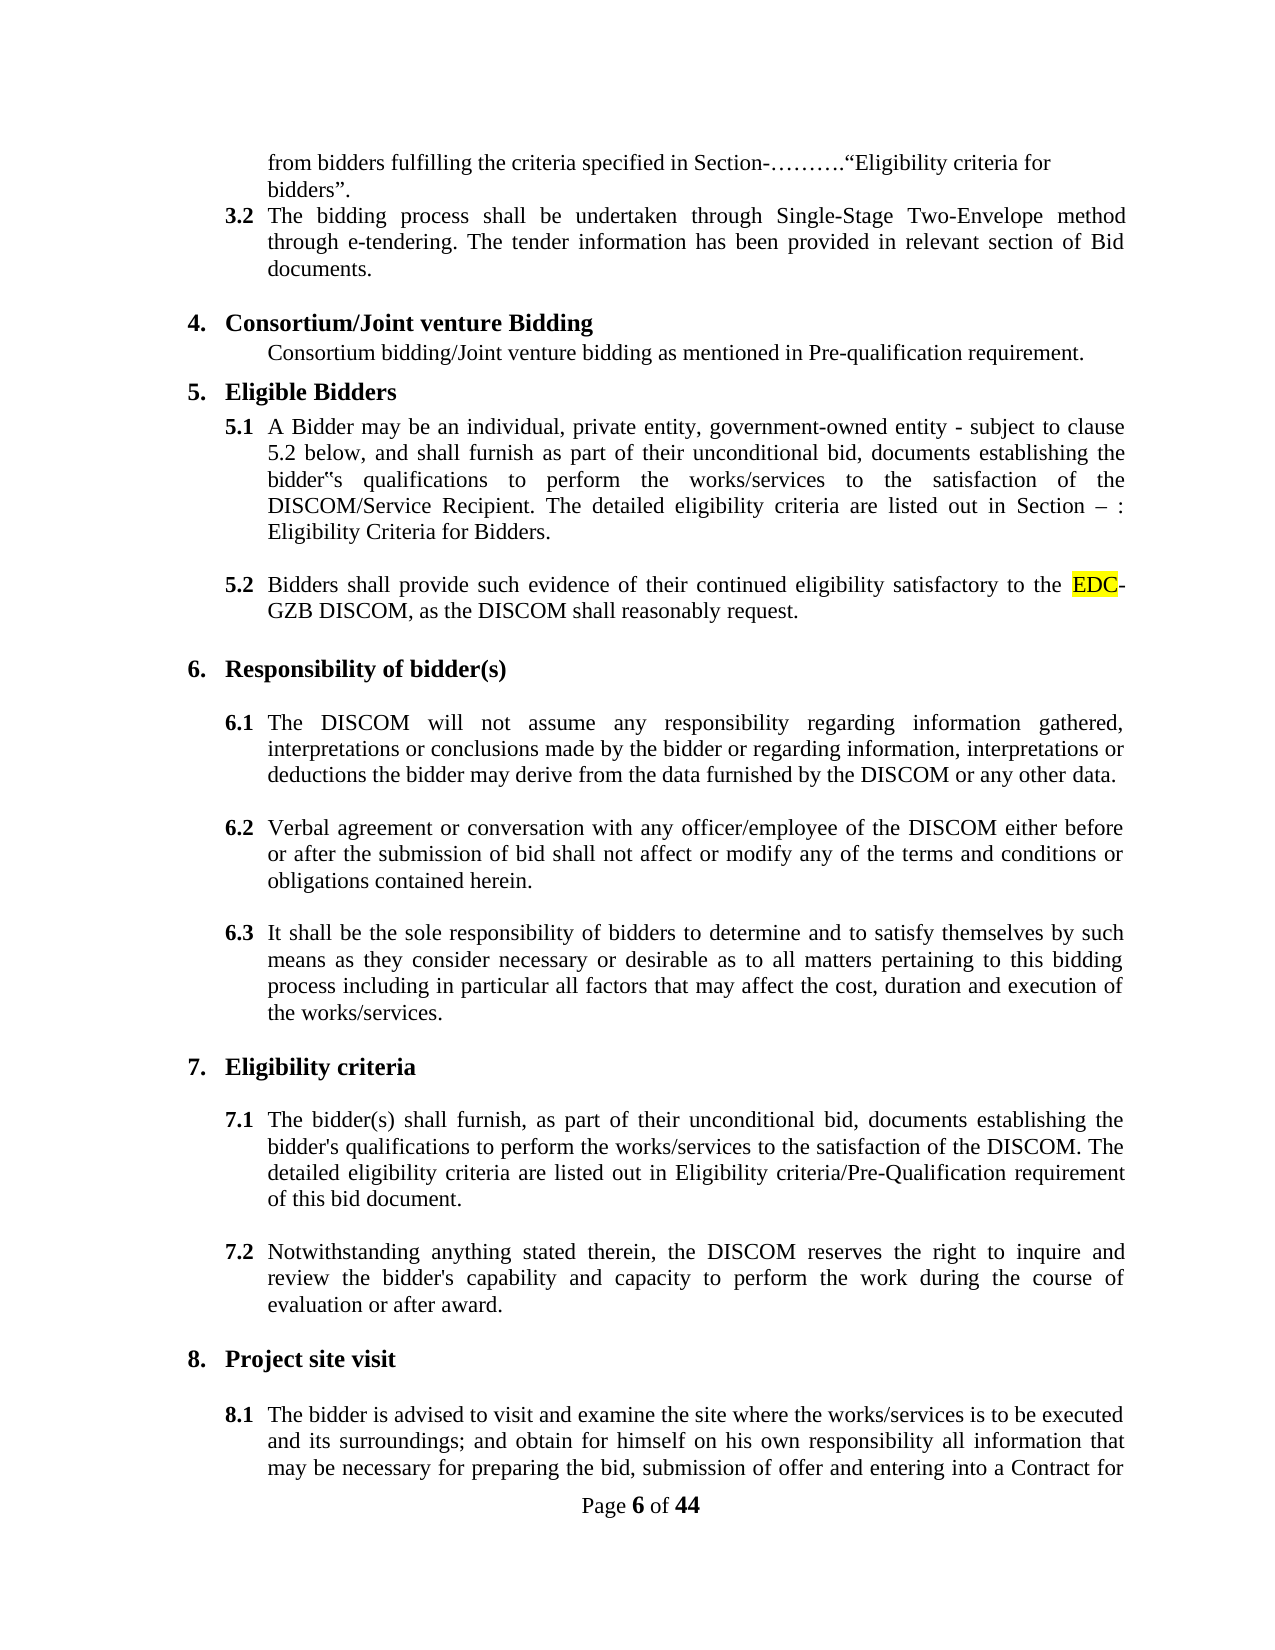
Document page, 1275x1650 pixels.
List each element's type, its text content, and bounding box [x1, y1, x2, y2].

subtitle Eligible Bidders [187, 377, 1225, 406]
list Bidders shall provide such evidence of their continued eligibility satisfactory to the EDC-GZB DISCOM, as the DISCOM shall reasonably request. [225, 571, 1126, 624]
list The DISCOM will not assume any responsibility regarding information gathered, interpretations or conclusions made by the bidder or regarding information, interpretations or deductions the bidder may derive from the data furnished by the DISCOM or any other data. [225, 709, 1125, 788]
subtitle Consortium/Joint venture Bidding [187, 308, 1225, 337]
list The bidder(s) shall furnish, as part of their unconditional bid, documents establishing the bidder's qualifications to perform the works/services to the satisfaction of the DISCOM. The detailed eligibility criteria are listed out in Eligibility criteria/Pre-Qualification requirement of this bid document. [225, 1106, 1126, 1212]
subtitle Project site visit [187, 1344, 1225, 1373]
list It shall be the sole responsibility of bidders to determine and to satisfy themselves by such means as they consider necessary or desirable as to all matters pertaining to this bidding process including in particular all factors that may affect the cost, duration and execution of the works/services. [225, 919, 1125, 1025]
list Verbal agreement or conversation with any officer/employee of the DISCOM either before or after the submission of bid shall not affect or modify any of the terms and conditions or obligations contained herein. [225, 814, 1126, 893]
list A Bidder may be an individual, private entity, government-owned entity - subject to clause 5.2 below, and shall furnish as part of their unconditional bid, documents establishing the bidder‟s qualifications to perform the works/services to the satisfaction of the DISCOM/Service Recipient. The detailed eligibility criteria are listed out in Section – : Eligibility Criteria for Bidders. [225, 413, 1126, 545]
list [225, 1401, 1125, 1480]
list Notwithstanding anything stated therein, the DISCOM reserves the right to inquire and review the bidder's capability and capacity to perform the work during the course of evaluation or after award. [225, 1238, 1126, 1317]
text Consortium bidding/Joint venture bidding as mentioned in Pre-qualification requirement. [267, 339, 1225, 365]
subtitle Eligibility criteria [187, 1052, 1225, 1080]
text from bidders fulfilling the criteria specified in Section-……….“Eligibility criteria for bidders”. [267, 149, 1083, 202]
list The bidding process shall be undertaken through Single-Stage Two-Envelope method through e-tendering. The tender information has been provided in relevant section of Bid documents. [225, 202, 1126, 281]
subtitle Responsibility of bidder(s) [187, 654, 1225, 682]
